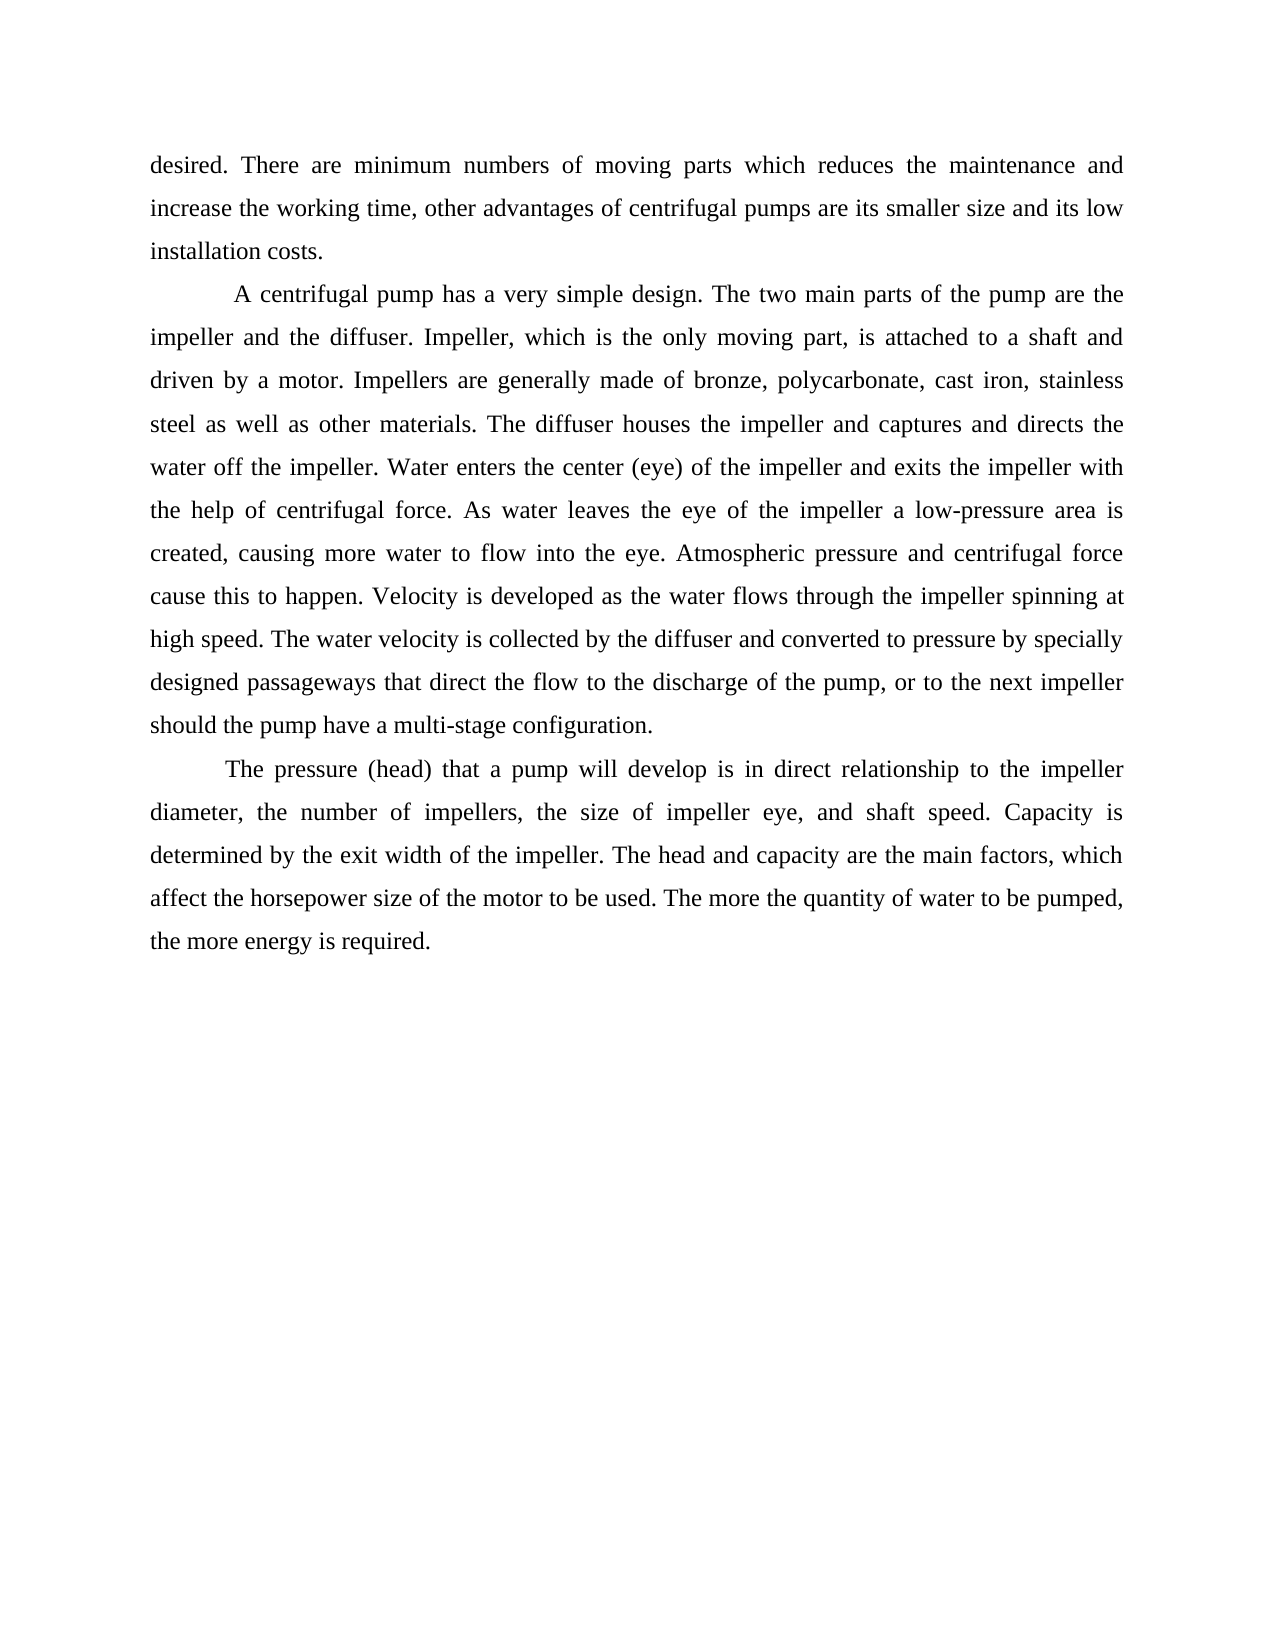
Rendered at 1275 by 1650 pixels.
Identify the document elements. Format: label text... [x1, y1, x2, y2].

text The pressure (head) that a pump will develop is in direct relationship to the impeller diameter, the number of impellers, the size of impeller eye, and shaft speed. Capacity is determined by the exit width of the impeller. The head and capacity are the main factors, which affect the horsepower size of the motor to be used. The more the quantity of water to be pumped, the more energy is required. [150, 754, 1125, 955]
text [150, 150, 1125, 265]
text A centrifugal pump has a very simple design. The two main parts of the pump are the impeller and the diffuser. Impeller, which is the only moving part, is attached to a shaft and driven by a motor. Impellers are generally made of bronze, polycarbonate, cast iron, stainless steel as well as other materials. The diffuser houses the impeller and captures and directs the water off the impeller. Water enters the center (eye) of the impeller and exits the impeller with the help of centrifugal force. As water leaves the eye of the impeller a low-pressure area is created, causing more water to flow into the eye. Atmospheric pressure and centrifugal force cause this to happen. Velocity is developed as the water flows through the impeller spinning at high speed. The water velocity is collected by the diffuser and converted to pressure by specially designed passageways that direct the flow to the discharge of the pump, or to the next impeller should the pump have a multi-stage configuration. [150, 279, 1125, 739]
